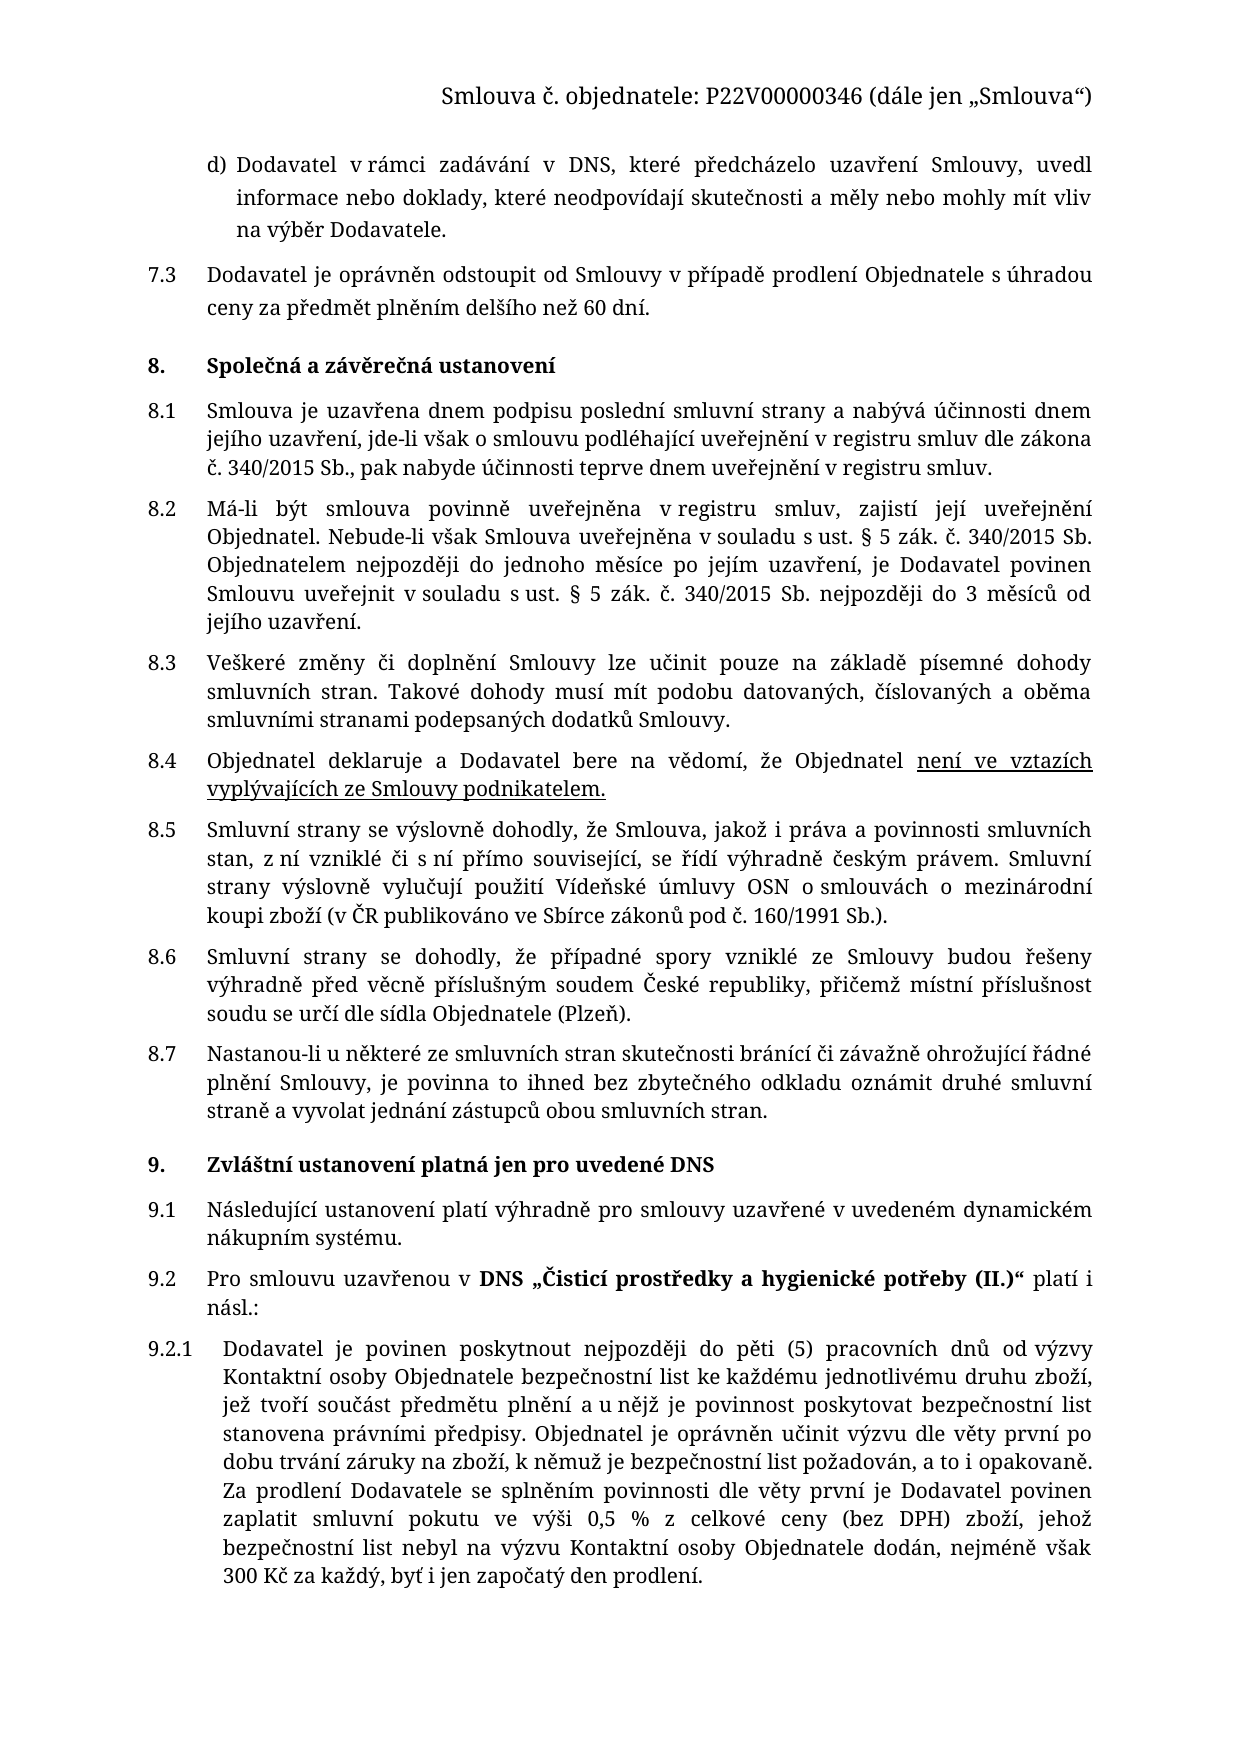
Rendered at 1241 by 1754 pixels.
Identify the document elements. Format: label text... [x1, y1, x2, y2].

list Následující ustanovení platí výhradně pro smlouvy uzavřené v uvedeném dynamickém nákupním systému. [148, 1195, 1093, 1252]
list Smluvní strany se dohodly, že případné spory vzniklé ze Smlouvy budou řešeny výhradně před věcně příslušným soudem České republiky, přičemž místní příslušnost soudu se určí dle sídla Objednatele (Plzeň). [148, 942, 1093, 1027]
list Má-li být smlouva povinně uveřejněna v registru smluv, zajistí její uveřejnění Objednatel. Nebude-li však Smlouva uveřejněna v souladu s ust. § 5 zák. č. 340/2015 Sb. Objednatelem nejpozději do jednoho měsíce po jejím uzavření, je Dodavatel povinen Smlouvu uveřejnit v souladu s ust. § 5 zák. č. 340/2015 Sb. nejpozději do 3 měsíců od jejího uzavření. [148, 494, 1093, 636]
list Pro smlouvu uzavřenou v DNS „Čisticí prostředky a hygienické potřeby (II.)“ platí i násl.: [148, 1264, 1093, 1321]
list Dodavatel v rámci zadávání v DNS, které předcházelo uzavření Smlouvy, uvedl informace nebo doklady, které neodpovídají skutečnosti a měly nebo mohly mít vliv na výběr Dodavatele. [207, 150, 1093, 244]
list Dodavatel je povinen poskytnout nejpozději do pěti (5) pracovních dnů od výzvy Kontaktní osoby Objednatele bezpečnostní list ke každému jednotlivému druhu zboží, jež tvoří součást předmětu plnění a u nějž je povinnost poskytovat bezpečnostní list stanovena právními předpisy. Objednatel je oprávněn učinit výzvu dle věty první po dobu trvání záruky na zboží, k němuž je bezpečnostní list požadován, a to i opakovaně. Za prodlení Dodavatele se splněním povinnosti dle věty první je Dodavatel povinen zaplatit smluvní pokutu ve výši 0,5 % z celkové ceny (bez DPH) zboží, jehož bezpečnostní list nebyl na výzvu Kontaktní osoby Objednatele dodán, nejméně však 300 Kč za každý, byť i jen započatý den prodlení. [148, 1334, 1093, 1590]
list Zvláštní ustanovení platná jen pro uvedené DNS [148, 1150, 1093, 1178]
list Smlouva je uzavřena dnem podpisu poslední smluvní strany a nabývá účinnosti dnem jejího uzavření, jde-li však o smlouvu podléhající uveřejnění v registru smluv dle zákona č. 340/2015 Sb., pak nabyde účinnosti teprve dnem uveřejnění v registru smluv. [148, 396, 1093, 481]
list Dodavatel je oprávněn odstoupit od Smlouvy v případě prodlení Objednatele s úhradou ceny za předmět plněním delšího než 60 dní. [148, 261, 1093, 322]
list Smluvní strany se výslovně dohodly, že Smlouva, jakož i práva a povinnosti smluvních stan, z ní vzniklé či s ní přímo související, se řídí výhradně českým právem. Smluvní strany výslovně vylučují použití Vídeňské úmluvy OSN o smlouvách o mezinárodní koupi zboží (v ČR publikováno ve Sbírce zákonů pod č. 160/1991 Sb.). [148, 816, 1093, 929]
list Nastanou-li u některé ze smluvních stran skutečnosti bránící či závažně ohrožující řádné plnění Smlouvy, je povinna to ihned bez zbytečného odkladu oznámit druhé smluvní straně a vyvolat jednání zástupců obou smluvních stran. [148, 1039, 1093, 1125]
list Veškeré změny či doplnění Smlouvy lze učinit pouze na základě písemné dohody smluvních stran. Takové dohody musí mít podobu datovaných, číslovaných a oběma smluvními stranami podepsaných dodatků Smlouvy. [148, 648, 1093, 734]
list Společná a závěrečná ustanovení [148, 351, 1093, 379]
list Objednatel deklaruje a Dodavatel bere na vědomí, že Objednatel není ve vztazích vyplývajících ze Smlouvy podnikatelem. [148, 746, 1093, 803]
